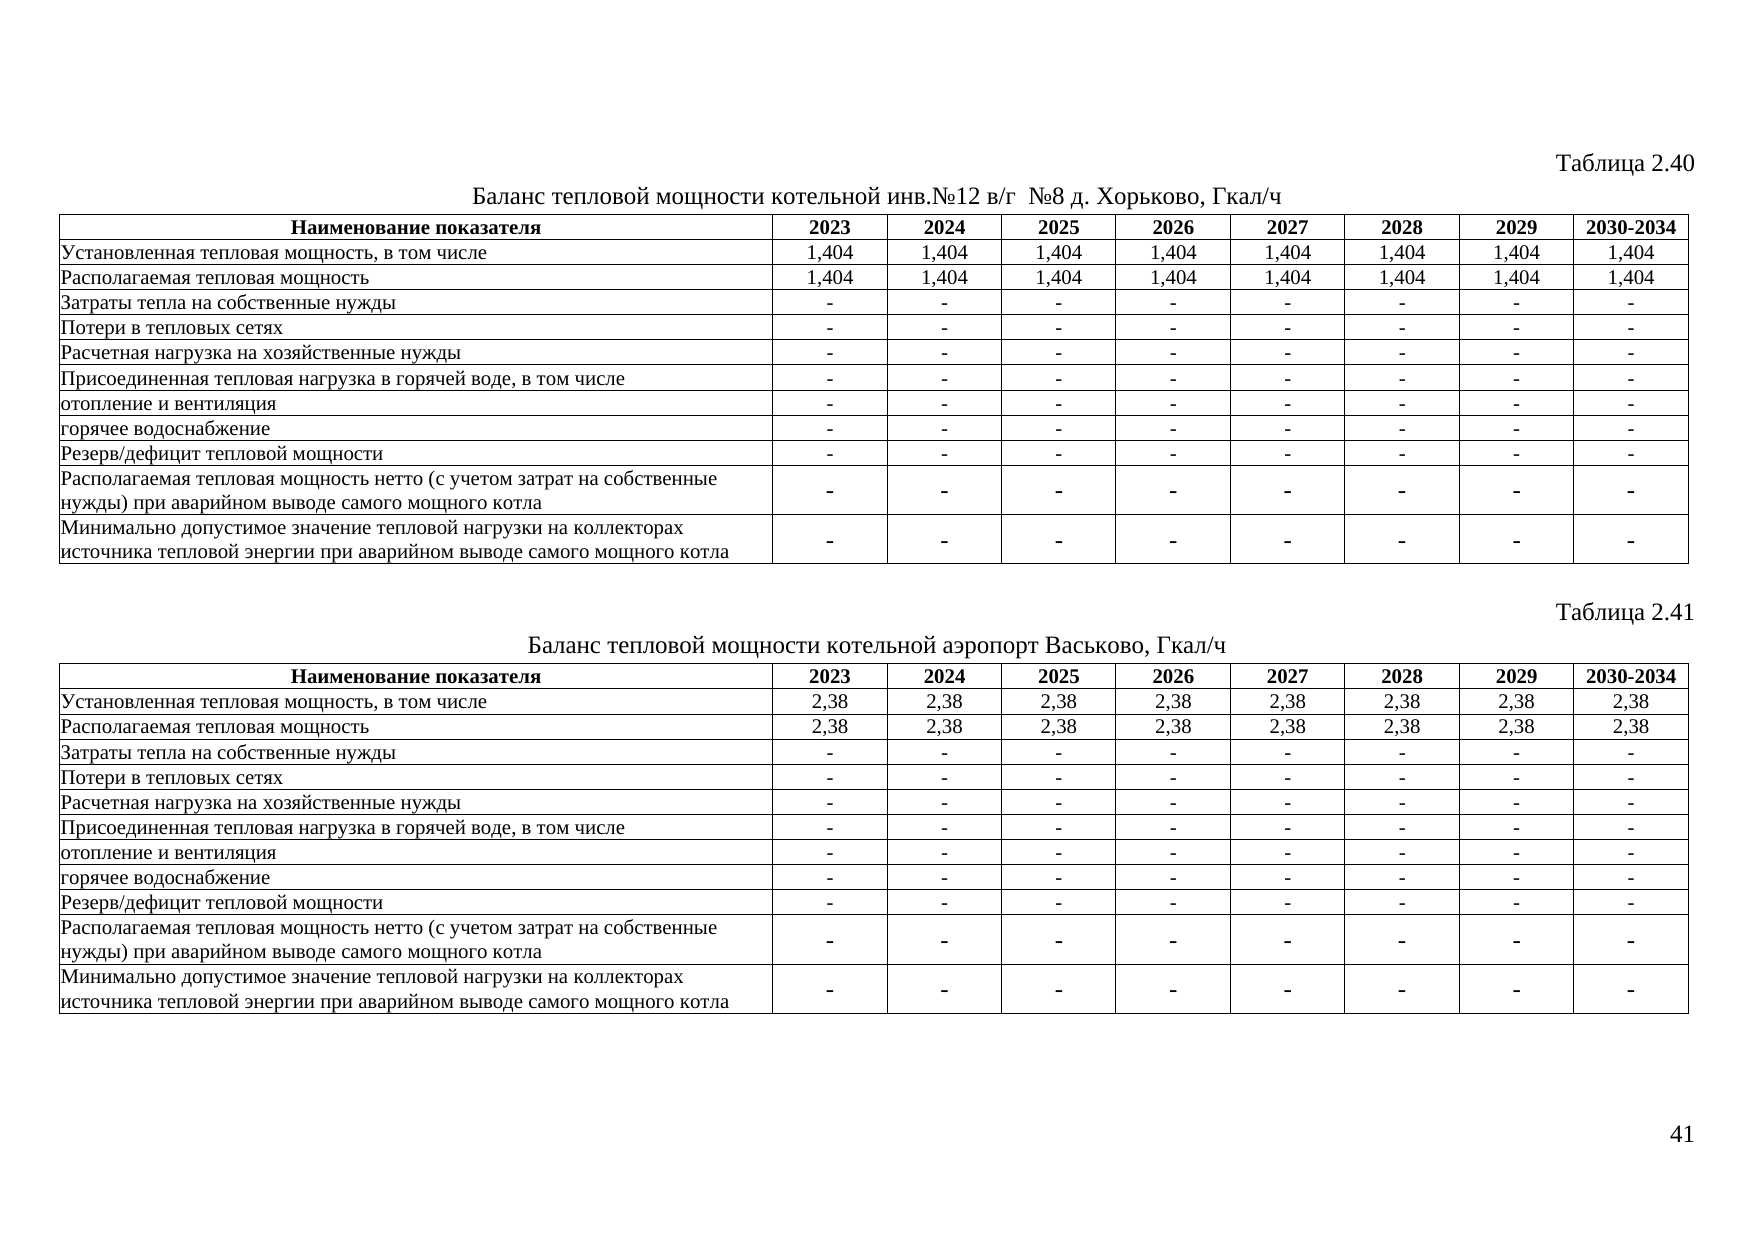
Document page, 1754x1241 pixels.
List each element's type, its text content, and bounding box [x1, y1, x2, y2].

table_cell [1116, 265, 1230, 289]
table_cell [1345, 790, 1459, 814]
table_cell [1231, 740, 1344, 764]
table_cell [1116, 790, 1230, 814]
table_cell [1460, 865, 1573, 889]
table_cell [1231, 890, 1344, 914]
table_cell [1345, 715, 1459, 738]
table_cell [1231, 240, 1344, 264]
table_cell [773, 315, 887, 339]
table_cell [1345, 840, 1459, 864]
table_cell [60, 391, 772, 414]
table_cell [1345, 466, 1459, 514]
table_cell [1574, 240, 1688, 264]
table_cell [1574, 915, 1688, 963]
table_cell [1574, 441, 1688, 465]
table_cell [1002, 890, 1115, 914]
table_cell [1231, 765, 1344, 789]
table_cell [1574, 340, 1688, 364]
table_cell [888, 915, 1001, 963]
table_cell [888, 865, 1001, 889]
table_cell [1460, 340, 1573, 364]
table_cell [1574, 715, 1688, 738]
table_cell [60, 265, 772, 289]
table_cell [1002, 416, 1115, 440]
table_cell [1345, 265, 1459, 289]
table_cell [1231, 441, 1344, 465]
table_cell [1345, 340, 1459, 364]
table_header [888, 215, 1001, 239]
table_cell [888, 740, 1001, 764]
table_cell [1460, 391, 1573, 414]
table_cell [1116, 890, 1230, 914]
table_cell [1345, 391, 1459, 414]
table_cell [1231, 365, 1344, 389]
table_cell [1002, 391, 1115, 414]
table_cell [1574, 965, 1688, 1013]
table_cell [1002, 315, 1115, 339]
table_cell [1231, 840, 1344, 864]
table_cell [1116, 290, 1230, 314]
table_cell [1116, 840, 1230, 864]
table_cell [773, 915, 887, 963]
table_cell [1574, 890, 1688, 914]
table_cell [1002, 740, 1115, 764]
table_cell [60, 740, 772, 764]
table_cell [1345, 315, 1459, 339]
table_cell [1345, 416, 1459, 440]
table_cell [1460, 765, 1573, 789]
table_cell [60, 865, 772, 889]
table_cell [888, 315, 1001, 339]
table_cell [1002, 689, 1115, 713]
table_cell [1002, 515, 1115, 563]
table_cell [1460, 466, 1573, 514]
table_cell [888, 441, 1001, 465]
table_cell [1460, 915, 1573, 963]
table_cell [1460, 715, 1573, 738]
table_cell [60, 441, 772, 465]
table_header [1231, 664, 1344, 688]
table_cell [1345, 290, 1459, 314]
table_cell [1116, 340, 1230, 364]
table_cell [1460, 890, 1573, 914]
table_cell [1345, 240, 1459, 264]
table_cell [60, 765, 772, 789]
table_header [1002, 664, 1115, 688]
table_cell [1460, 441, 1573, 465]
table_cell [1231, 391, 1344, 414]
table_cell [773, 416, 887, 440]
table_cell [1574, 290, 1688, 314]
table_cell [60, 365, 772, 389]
text Баланс тепловой мощности котельной аэропорт Васьково, Гкал/ч [59, 630, 1695, 659]
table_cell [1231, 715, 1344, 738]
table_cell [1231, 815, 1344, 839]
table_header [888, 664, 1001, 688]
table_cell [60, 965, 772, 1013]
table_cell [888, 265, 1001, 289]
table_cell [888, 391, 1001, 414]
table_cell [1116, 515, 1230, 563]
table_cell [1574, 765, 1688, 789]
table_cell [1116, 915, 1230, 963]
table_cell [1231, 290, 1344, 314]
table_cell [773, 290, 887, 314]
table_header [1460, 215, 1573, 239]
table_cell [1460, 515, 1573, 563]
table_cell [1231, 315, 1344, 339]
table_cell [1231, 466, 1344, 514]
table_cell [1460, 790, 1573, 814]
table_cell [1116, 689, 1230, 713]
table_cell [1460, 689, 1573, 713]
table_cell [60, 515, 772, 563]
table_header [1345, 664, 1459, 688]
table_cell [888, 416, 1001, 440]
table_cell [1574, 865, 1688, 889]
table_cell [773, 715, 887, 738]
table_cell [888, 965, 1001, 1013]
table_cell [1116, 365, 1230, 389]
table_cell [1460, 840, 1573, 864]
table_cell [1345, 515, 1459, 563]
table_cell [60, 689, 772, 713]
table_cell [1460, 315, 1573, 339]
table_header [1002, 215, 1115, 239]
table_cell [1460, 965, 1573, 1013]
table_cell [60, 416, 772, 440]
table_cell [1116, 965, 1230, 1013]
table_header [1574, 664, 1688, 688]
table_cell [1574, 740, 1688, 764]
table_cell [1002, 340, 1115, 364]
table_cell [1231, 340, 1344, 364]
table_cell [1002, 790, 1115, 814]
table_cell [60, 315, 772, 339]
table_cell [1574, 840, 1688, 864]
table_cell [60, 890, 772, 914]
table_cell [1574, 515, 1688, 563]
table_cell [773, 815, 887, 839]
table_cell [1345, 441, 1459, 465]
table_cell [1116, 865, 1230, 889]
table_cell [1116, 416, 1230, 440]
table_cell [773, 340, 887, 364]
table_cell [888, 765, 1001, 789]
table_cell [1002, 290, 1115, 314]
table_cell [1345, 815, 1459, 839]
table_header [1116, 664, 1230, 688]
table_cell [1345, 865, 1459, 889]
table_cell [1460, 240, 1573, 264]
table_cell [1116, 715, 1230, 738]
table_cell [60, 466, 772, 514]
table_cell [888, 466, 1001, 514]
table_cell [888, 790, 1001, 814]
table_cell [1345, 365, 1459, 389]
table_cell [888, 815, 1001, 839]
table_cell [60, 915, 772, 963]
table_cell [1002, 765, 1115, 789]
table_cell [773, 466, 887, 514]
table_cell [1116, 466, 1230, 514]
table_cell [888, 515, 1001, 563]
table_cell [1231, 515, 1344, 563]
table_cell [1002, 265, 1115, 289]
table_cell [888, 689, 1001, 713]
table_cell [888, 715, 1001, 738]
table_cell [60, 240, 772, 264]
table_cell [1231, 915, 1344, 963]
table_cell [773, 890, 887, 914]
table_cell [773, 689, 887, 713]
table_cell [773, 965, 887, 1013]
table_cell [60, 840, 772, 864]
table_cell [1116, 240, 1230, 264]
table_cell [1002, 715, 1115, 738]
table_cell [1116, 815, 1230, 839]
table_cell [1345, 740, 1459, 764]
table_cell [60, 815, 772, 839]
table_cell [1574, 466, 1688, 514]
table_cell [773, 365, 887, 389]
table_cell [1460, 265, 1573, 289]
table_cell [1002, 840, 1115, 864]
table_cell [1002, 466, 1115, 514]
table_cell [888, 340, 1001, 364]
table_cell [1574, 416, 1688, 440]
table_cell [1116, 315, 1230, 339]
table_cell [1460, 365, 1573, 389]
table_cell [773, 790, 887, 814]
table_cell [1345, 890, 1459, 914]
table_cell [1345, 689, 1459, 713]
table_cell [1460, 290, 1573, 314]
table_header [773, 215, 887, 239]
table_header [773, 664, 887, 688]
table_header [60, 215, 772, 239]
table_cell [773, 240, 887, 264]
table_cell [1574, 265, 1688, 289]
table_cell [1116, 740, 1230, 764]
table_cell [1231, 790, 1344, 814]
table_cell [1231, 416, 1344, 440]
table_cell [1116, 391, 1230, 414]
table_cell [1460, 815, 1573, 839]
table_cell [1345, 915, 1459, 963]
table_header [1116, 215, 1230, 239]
text Таблица 2.41 [59, 597, 1695, 626]
text Таблица 2.40 [59, 148, 1695, 176]
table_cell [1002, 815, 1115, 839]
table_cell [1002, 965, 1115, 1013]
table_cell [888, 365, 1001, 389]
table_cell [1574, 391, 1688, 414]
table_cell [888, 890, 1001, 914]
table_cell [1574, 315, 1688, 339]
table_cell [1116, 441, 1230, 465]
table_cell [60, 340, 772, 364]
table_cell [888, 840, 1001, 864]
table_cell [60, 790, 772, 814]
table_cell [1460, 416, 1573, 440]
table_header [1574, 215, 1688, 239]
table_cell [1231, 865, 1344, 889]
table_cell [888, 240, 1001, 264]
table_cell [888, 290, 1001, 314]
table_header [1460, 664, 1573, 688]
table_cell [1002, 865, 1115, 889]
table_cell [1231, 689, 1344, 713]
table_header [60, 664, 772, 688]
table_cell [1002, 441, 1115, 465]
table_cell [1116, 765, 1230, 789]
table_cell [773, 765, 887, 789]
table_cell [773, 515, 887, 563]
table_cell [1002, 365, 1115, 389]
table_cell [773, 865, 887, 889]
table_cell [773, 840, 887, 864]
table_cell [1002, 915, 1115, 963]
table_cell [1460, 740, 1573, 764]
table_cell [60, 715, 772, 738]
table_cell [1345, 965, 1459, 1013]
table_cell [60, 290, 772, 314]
text Баланс тепловой мощности котельной инв.№12 в/г №8 д. Хорьково, Гкал/ч [59, 181, 1695, 209]
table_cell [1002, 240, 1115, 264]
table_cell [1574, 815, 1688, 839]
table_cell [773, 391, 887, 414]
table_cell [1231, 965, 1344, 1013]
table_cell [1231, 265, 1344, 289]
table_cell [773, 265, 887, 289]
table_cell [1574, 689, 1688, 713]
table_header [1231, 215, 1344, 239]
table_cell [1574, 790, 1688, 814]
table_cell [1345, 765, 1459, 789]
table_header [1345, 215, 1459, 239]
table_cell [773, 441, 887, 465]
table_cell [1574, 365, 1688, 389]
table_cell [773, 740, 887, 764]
